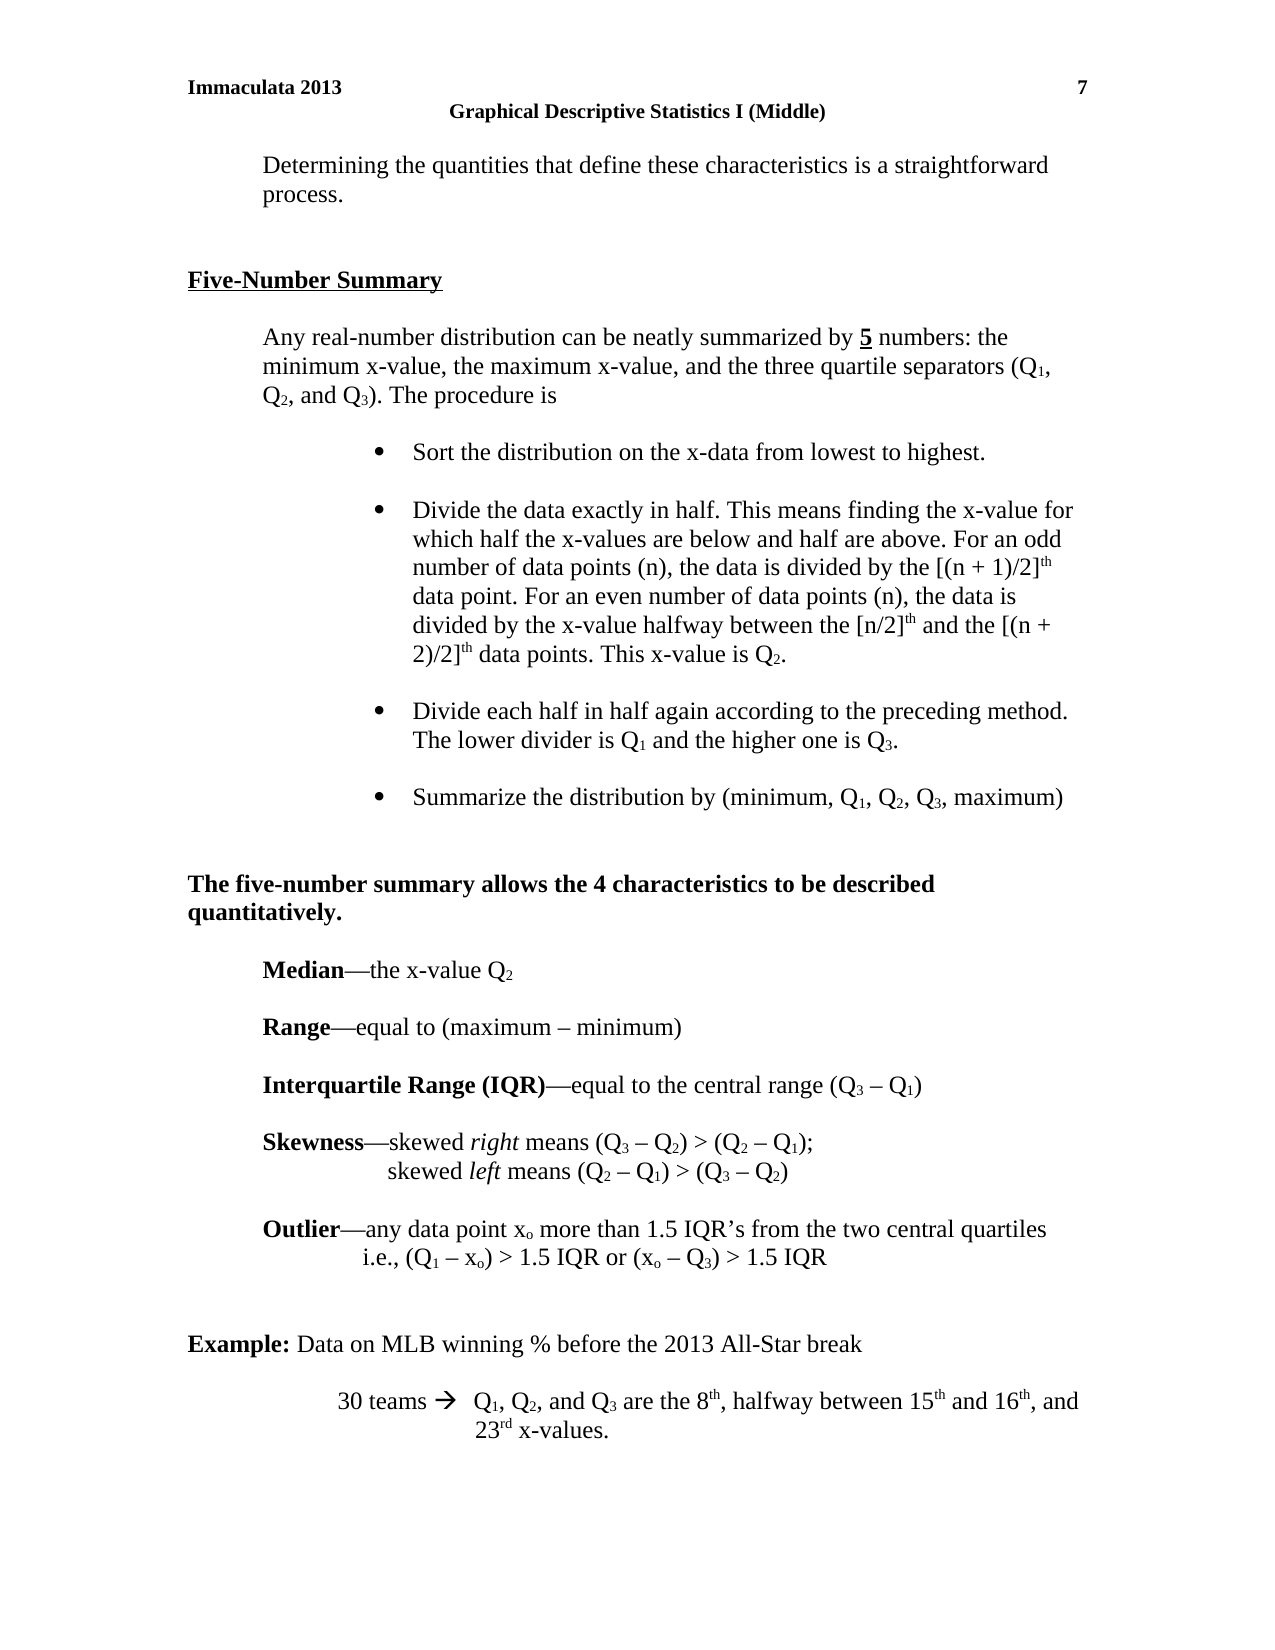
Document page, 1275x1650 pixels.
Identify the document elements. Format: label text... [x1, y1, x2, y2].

text The five-number summary allows the 4 characteristics to be described quantitatively. [187, 869, 1087, 926]
list Sort the distribution on the x-data from lowest to highest. [375, 437, 1087, 466]
list Determining the quantities that define these characteristics is a straightforward process. [262, 150, 1087, 207]
list Divide the data exactly in half. This means finding the x-value for which half the x-values are below and half are above. For an odd number of data points (n), the data is divided by the [(n + 1)/2]th data point. For an even number of data points (n), the data is divided by the x-value halfway between the [n/2]th and the [(n + 2)/2]th data points. This x-value is Q2. [375, 495, 1087, 667]
text Range—equal to (maximum – minimum) [187, 1012, 1087, 1041]
text Example: Data on MLB winning % before the 2013 All-Star break [187, 1329, 1087, 1357]
text Skewness—skewed right means (Q3 – Q2) > (Q2 – Q1); [187, 1127, 1087, 1156]
text i.e., (Q1 – xo) > 1.5 IQR or (xo – Q3) > 1.5 IQR [187, 1242, 1087, 1271]
list Summarize the distribution by (minimum, Q1, Q2, Q3, maximum) [375, 782, 1087, 811]
list Five-Number Summary [187, 265, 1087, 294]
text Outlier—any data point xo more than 1.5 IQR’s from the two central quartiles [187, 1214, 1087, 1242]
list Any real-number distribution can be neatly summarized by 5 numbers: the minimum x-value, the maximum x-value, and the three quartile separators (Q1, Q2, and Q3). The procedure is [262, 322, 1087, 409]
text Interquartile Range (IQR)—equal to the central range (Q3 – Q1) [187, 1070, 1087, 1099]
text 30 teams Q1, Q2, and Q3 are the 8th, halfway between 15th and 16th, and [337, 1386, 1087, 1415]
text 23rd x-values. [412, 1415, 1087, 1444]
text skewed left means (Q2 – Q1) > (Q3 – Q2) [187, 1156, 1087, 1185]
text Median—the x-value Q2 [187, 955, 1087, 984]
list Divide each half in half again according to the preceding method. The lower divider is Q1 and the higher one is Q3. [375, 696, 1087, 754]
